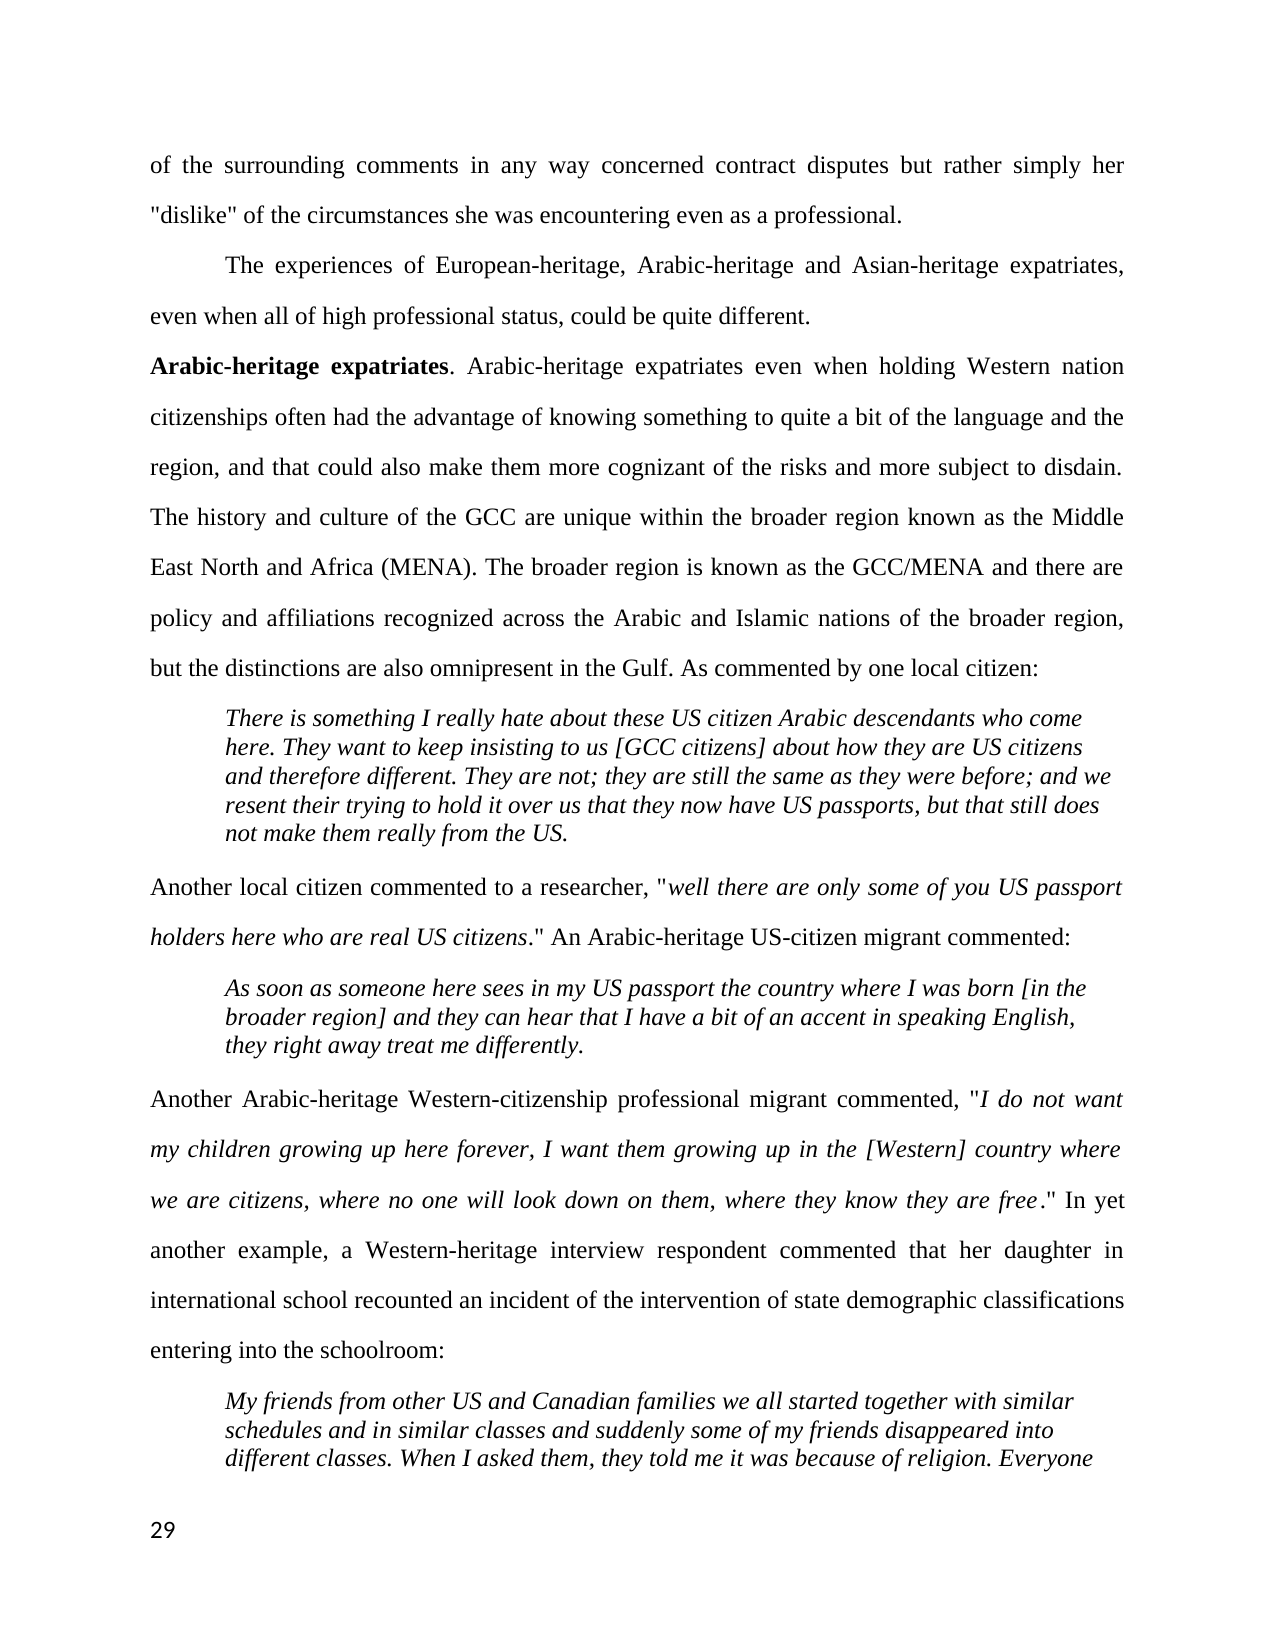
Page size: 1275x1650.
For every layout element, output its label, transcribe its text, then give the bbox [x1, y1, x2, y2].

text Another local citizen commented to a researcher, "well there are only some of you US passport holders here who are real US citizens." An Arabic-heritage US-citizen migrant commented: [150, 872, 1125, 951]
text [225, 1386, 1125, 1472]
text Arabic-heritage expatriates. Arabic-heritage expatriates even when holding Western nation citizenships often had the advantage of knowing something to quite a bit of the language and the region, and that could also make them more cognizant of the risks and more subject to disdain. The history and culture of the GCC are unique within the broader region known as the Middle East North and Africa (MENA). The broader region is known as the GCC/MENA and there are policy and affiliations recognized across the Arabic and Islamic nations of the broader region, but the distinctions are also omnipresent in the Gulf. As commented by one local citizen: [150, 351, 1125, 682]
text As soon as someone here sees in my US passport the country where I was born [in the broader region] and they can hear that I have a bit of an accent in speaking English, they right away treat me differently. [225, 973, 1125, 1059]
text There is something I really hate about these US citizen Arabic descendants who come here. They want to keep insisting to us [GCC citizens] about how they are US citizens and therefore different. They are not; they are still the same as they were before; and we resent their trying to hold it over us that they now have US passports, but that still does not make them really from the US. [225, 703, 1125, 847]
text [150, 150, 1125, 229]
text Another Arabic-heritage Western-citizenship professional migrant commented, "I do not want my children growing up here forever, I want them growing up in the [Western] country where we are citizens, where no one will look down on them, where they know they are free." In yet another example, a Western-heritage interview respondent commented that her daughter in international school recounted an incident of the intervention of state demographic classifications entering into the schoolroom: [150, 1084, 1125, 1364]
text The experiences of European-heritage, Arabic-heritage and Asian-heritage expatriates, even when all of high professional status, could be quite different. [150, 251, 1125, 330]
